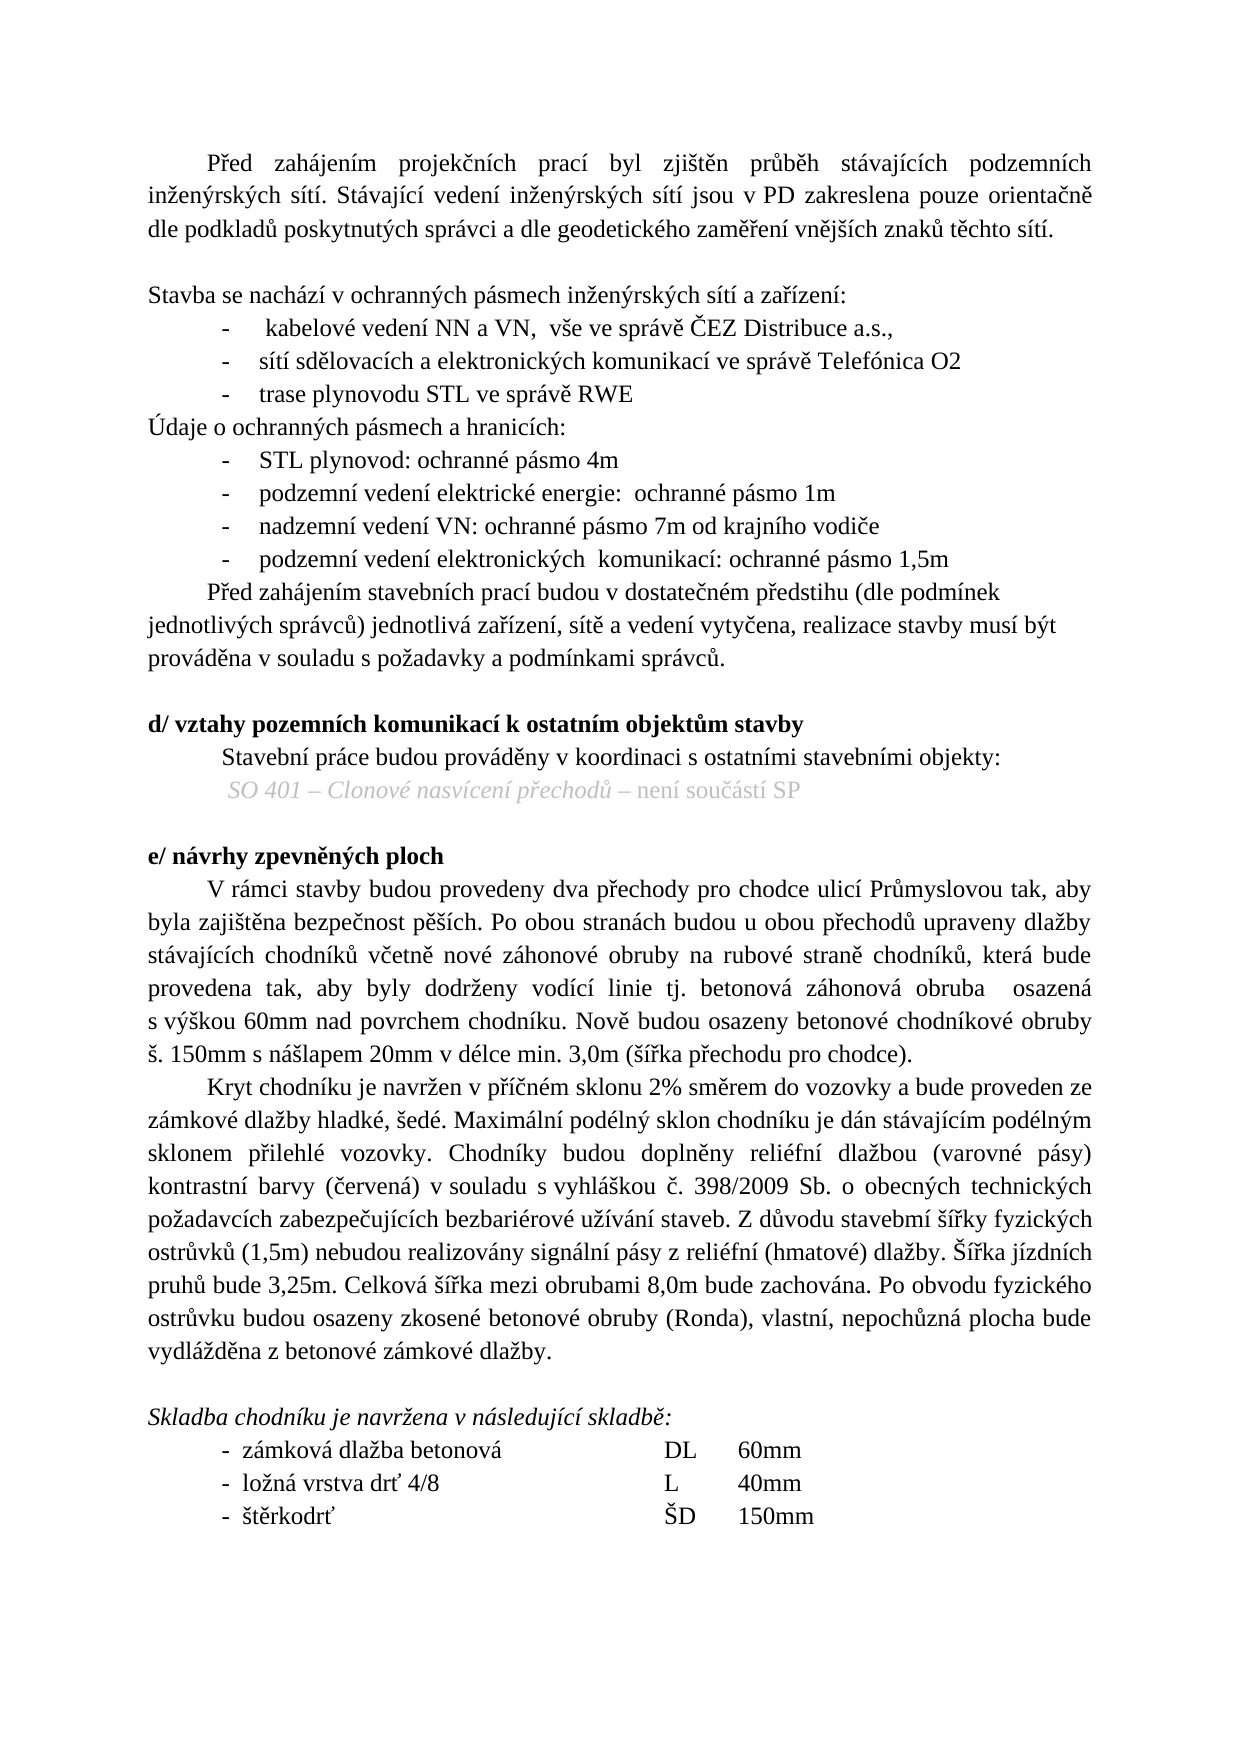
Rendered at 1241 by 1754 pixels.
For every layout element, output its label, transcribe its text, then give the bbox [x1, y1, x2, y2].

text Skladba chodníku je navržena v následující skladbě: [148, 1402, 1093, 1431]
list podzemní vedení elektronických komunikací: ochranné pásmo 1,5m [221, 544, 1093, 573]
list kabelové vedení NN a VN, vše ve správě ČEZ Distribuce a.s., [221, 313, 1093, 341]
list nadzemní vedení VN: ochranné pásmo 7m od krajního vodiče [221, 511, 1093, 539]
text Stavba se nachází v ochranných pásmech inženýrských sítí a zařízení: [148, 280, 1093, 308]
text d/ vztahy pozemních komunikací k ostatním objektům stavby [148, 709, 1093, 738]
list trase plynovodu STL ve správě RWE [221, 379, 1093, 407]
text Před zahájením projekčních prací byl zjištěn průběh stávajících podzemních inženýrských sítí. Stávající vedení inženýrských sítí jsou v PD zakreslena pouze orientačně dle podkladů poskytnutých správci a dle geodetického zaměření vnějších znaků těchto sítí. [148, 148, 1093, 242]
list sítí sdělovacích a elektronických komunikací ve správě Telefónica O2 [221, 346, 1093, 374]
list STL plynovod: ochranné pásmo 4m [221, 445, 1093, 473]
text Před zahájením stavebních prací budou v dostatečném předstihu (dle podmínek jednotlivých správců) jednotlivá zařízení, sítě a vedení vytyčena, realizace stavby musí být prováděna v souladu s požadavky a podmínkami správců. [148, 577, 1093, 672]
text - zámková dlažba betonová DL 60mm [148, 1435, 1093, 1464]
text - štěrkodrť ŠD 150mm [148, 1501, 1093, 1530]
text SO 401 – Clonové nasvícení přechodů – není součástí SP [148, 775, 1093, 804]
text Údaje o ochranných pásmech a hranicích: [148, 412, 1093, 441]
text - ložná vrstva drť 4/8 L 40mm [148, 1468, 1093, 1497]
list podzemní vedení elektrické energie: ochranné pásmo 1m [221, 478, 1093, 507]
text Stavební práce budou prováděny v koordinaci s ostatními stavebními objekty: [148, 742, 1093, 771]
text V rámci stavby budou provedeny dva přechody pro chodce ulicí Průmyslovou tak, aby byla zajištěna bezpečnost pěších. Po obou stranách budou u obou přechodů upraveny dlažby stávajících chodníků včetně nové záhonové obruby na rubové straně chodníků, která bude provedena tak, aby byly dodrženy vodící linie tj. betonová záhonová obruba osazená s výškou 60mm nad povrchem chodníku. Nově budou osazeny betonové chodníkové obruby š. 150mm s nášlapem 20mm v délce min. 3,0m (šířka přechodu pro chodce). [148, 874, 1093, 1068]
text Kryt chodníku je navržen v příčném sklonu 2% směrem do vozovky a bude proveden ze zámkové dlažby hladké, šedé. Maximální podélný sklon chodníku je dán stávajícím podélným sklonem přilehlé vozovky. Chodníky budou doplněny reliéfní dlažbou (varovné pásy) kontrastní barvy (červená) v souladu s vyhláškou č. 398/2009 Sb. o obecných technických požadavcích zabezpečujících bezbariérové užívání staveb. Z důvodu stavebmí šířky fyzických ostrůvků (1,5m) nebudou realizovány signální pásy z reliéfní (hmatové) dlažby. Šířka jízdních pruhů bude 3,25m. Celková šířka mezi obrubami 8,0m bude zachována. Po obvodu fyzického ostrůvku budou osazeny zkosené betonové obruby (Ronda), vlastní, nepochůzná plocha bude vydlážděna z betonové zámkové dlažby. [148, 1072, 1093, 1365]
text e/ návrhy zpevněných ploch [148, 841, 1093, 870]
